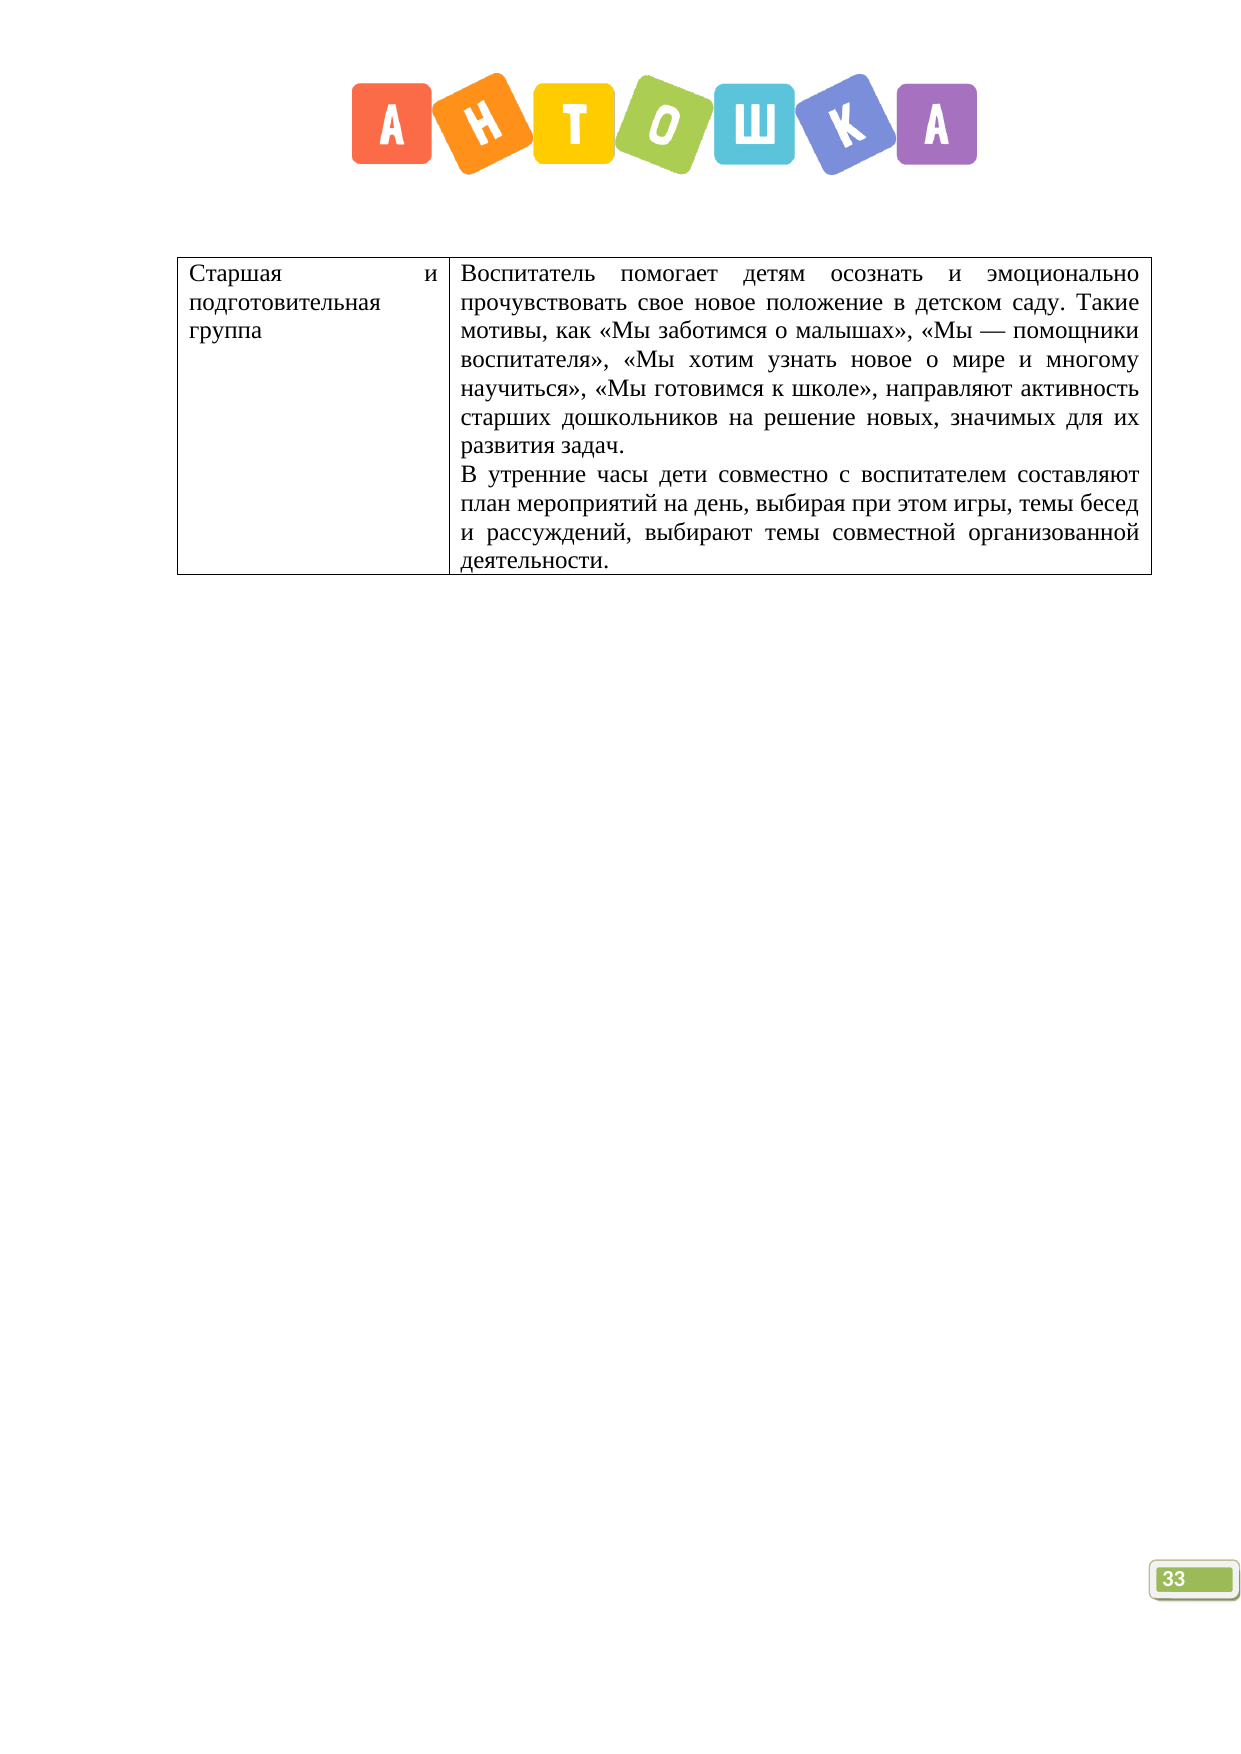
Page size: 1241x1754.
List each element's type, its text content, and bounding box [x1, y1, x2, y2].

table_header Старшая и подготовительная группа [178, 258, 449, 574]
table_header Воспитатель помогает детям осознать и эмоционально прочувствовать свое новое положение в детском саду. Такие мотивы, как «Мы заботимся о малышах», «Мы — помощники воспитателя», «Мы хотим узнать новое о мире и многому научиться», «Мы готовимся к школе», направляют активность старших дошкольников на решение новых, значимых для их развития задач. В утренние часы дети совместно с воспитателем составляют план мероприятий на день, выбирая при этом игры, темы бесед и рассуждений, выбирают темы совместной организованной деятельности. [450, 258, 1151, 574]
picture [352, 73, 977, 175]
